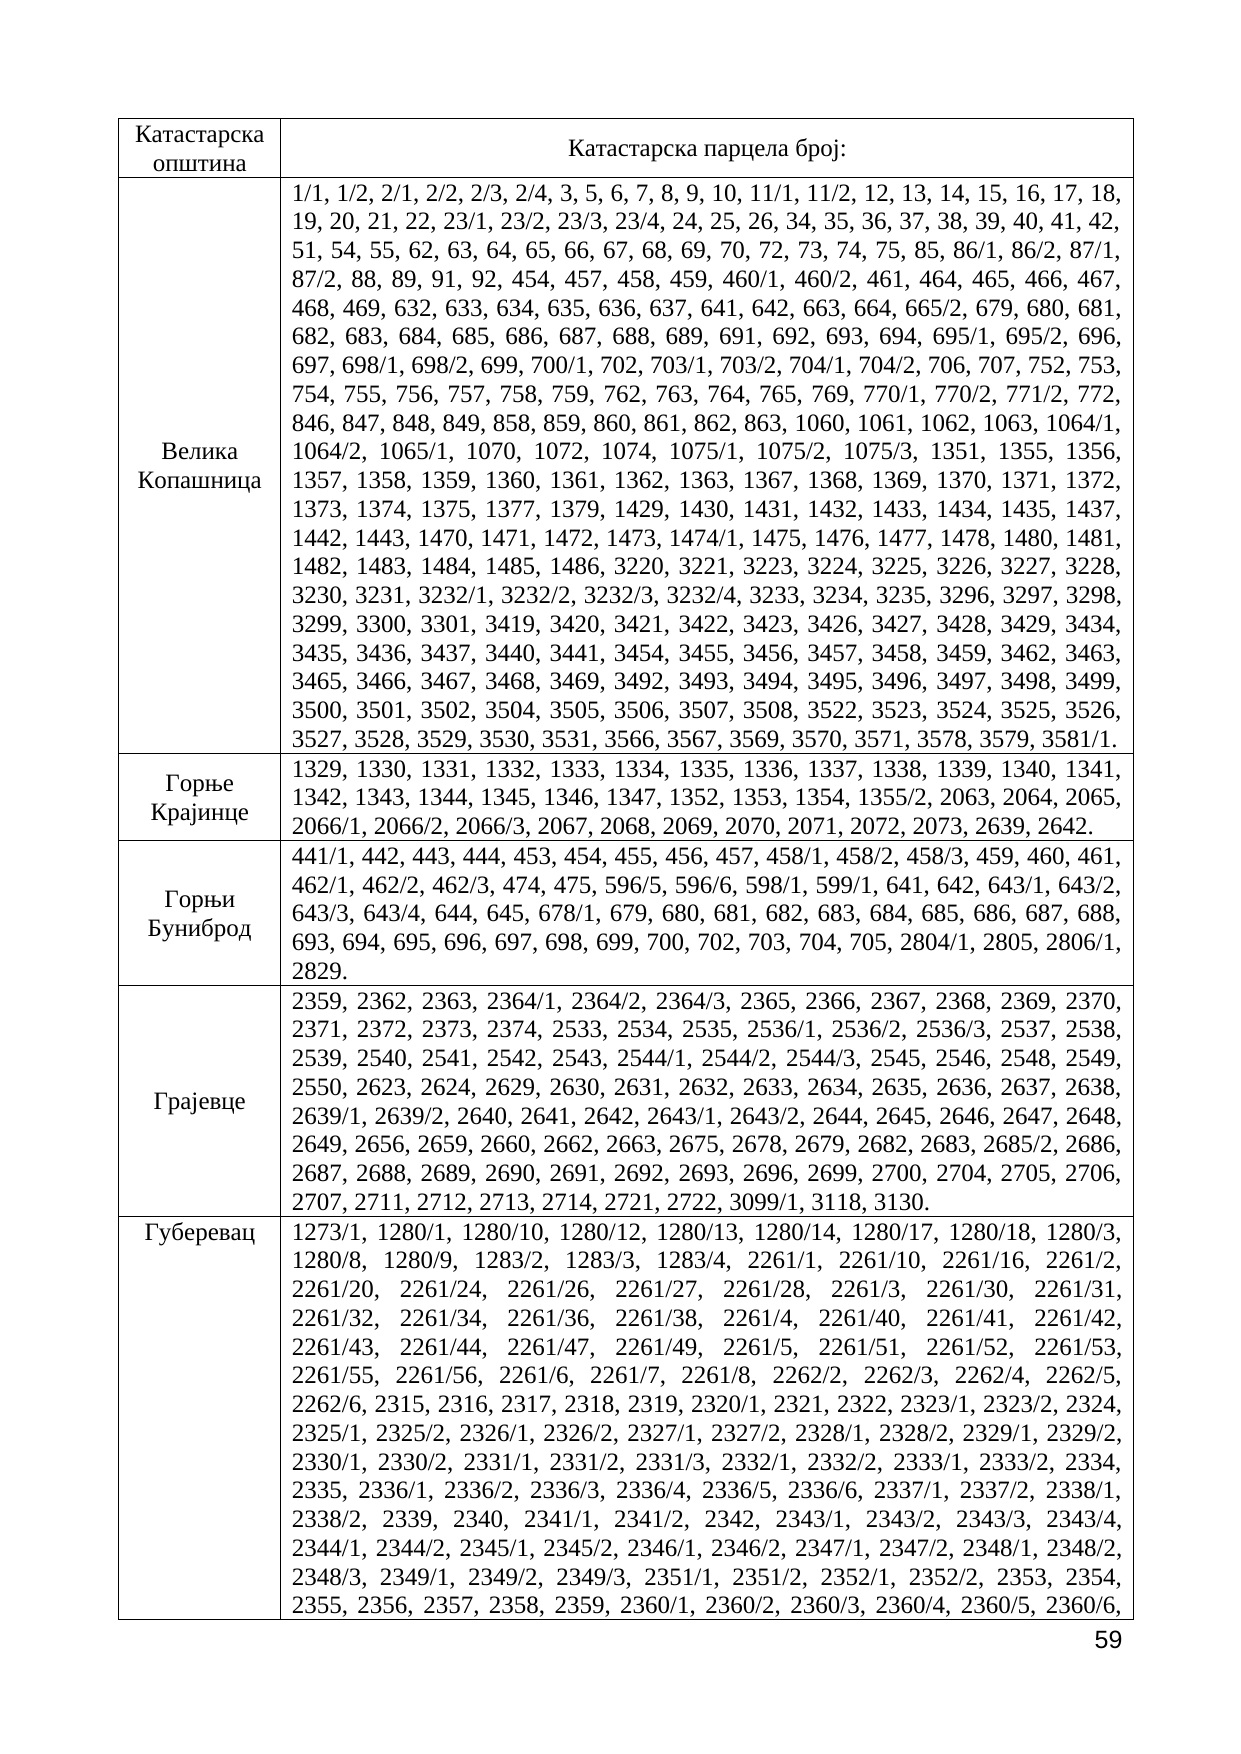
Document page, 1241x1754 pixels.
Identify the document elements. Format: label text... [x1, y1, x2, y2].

table_header Катастарска парцела број: [281, 119, 1133, 177]
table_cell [281, 1217, 1133, 1619]
table_cell Горње Крајинце [119, 754, 280, 840]
table_cell 441/1, 442, 443, 444, 453, 454, 455, 456, 457, 458/1, 458/2, 458/3, 459, 460, 461, 462/1, 462/2, 462/3, 474, 475, 596/5, 596/6, 598/1, 599/1, 641, 642, 643/1, 643/2, 643/3, 643/4, 644, 645, 678/1, 679, 680, 681, 682, 683, 684, 685, 686, 687, 688, 693, 694, 695, 696, 697, 698, 699, 700, 702, 703, 704, 705, 2804/1, 2805, 2806/1, 2829. [281, 841, 1133, 985]
table_cell Грајевце [119, 986, 280, 1216]
table_cell 1/1, 1/2, 2/1, 2/2, 2/3, 2/4, 3, 5, 6, 7, 8, 9, 10, 11/1, 11/2, 12, 13, 14, 15, 16, 17, 18, 19, 20, 21, 22, 23/1, 23/2, 23/3, 23/4, 24, 25, 26, 34, 35, 36, 37, 38, 39, 40, 41, 42, 51, 54, 55, 62, 63, 64, 65, 66, 67, 68, 69, 70, 72, 73, 74, 75, 85, 86/1, 86/2, 87/1, 87/2, 88, 89, 91, 92, 454, 457, 458, 459, 460/1, 460/2, 461, 464, 465, 466, 467, 468, 469, 632, 633, 634, 635, 636, 637, 641, 642, 663, 664, 665/2, 679, 680, 681, 682, 683, 684, 685, 686, 687, 688, 689, 691, 692, 693, 694, 695/1, 695/2, 696, 697, 698/1, 698/2, 699, 700/1, 702, 703/1, 703/2, 704/1, 704/2, 706, 707, 752, 753, 754, 755, 756, 757, 758, 759, 762, 763, 764, 765, 769, 770/1, 770/2, 771/2, 772, 846, 847, 848, 849, 858, 859, 860, 861, 862, 863, 1060, 1061, 1062, 1063, 1064/1, 1064/2, 1065/1, 1070, 1072, 1074, 1075/1, 1075/2, 1075/3, 1351, 1355, 1356, 1357, 1358, 1359, 1360, 1361, 1362, 1363, 1367, 1368, 1369, 1370, 1371, 1372, 1373, 1374, 1375, 1377, 1379, 1429, 1430, 1431, 1432, 1433, 1434, 1435, 1437, 1442, 1443, 1470, 1471, 1472, 1473, 1474/1, 1475, 1476, 1477, 1478, 1480, 1481, 1482, 1483, 1484, 1485, 1486, 3220, 3221, 3223, 3224, 3225, 3226, 3227, 3228, 3230, 3231, 3232/1, 3232/2, 3232/3, 3232/4, 3233, 3234, 3235, 3296, 3297, 3298, 3299, 3300, 3301, 3419, 3420, 3421, 3422, 3423, 3426, 3427, 3428, 3429, 3434, 3435, 3436, 3437, 3440, 3441, 3454, 3455, 3456, 3457, 3458, 3459, 3462, 3463, 3465, 3466, 3467, 3468, 3469, 3492, 3493, 3494, 3495, 3496, 3497, 3498, 3499, 3500, 3501, 3502, 3504, 3505, 3506, 3507, 3508, 3522, 3523, 3524, 3525, 3526, 3527, 3528, 3529, 3530, 3531, 3566, 3567, 3569, 3570, 3571, 3578, 3579, 3581/1. [281, 178, 1133, 753]
table_cell Губеревац [119, 1217, 280, 1619]
table_cell Велика Копашница [119, 178, 280, 753]
table_header Катастарска општина [119, 119, 280, 177]
table_cell 1329, 1330, 1331, 1332, 1333, 1334, 1335, 1336, 1337, 1338, 1339, 1340, 1341, 1342, 1343, 1344, 1345, 1346, 1347, 1352, 1353, 1354, 1355/2, 2063, 2064, 2065, 2066/1, 2066/2, 2066/3, 2067, 2068, 2069, 2070, 2071, 2072, 2073, 2639, 2642. [281, 754, 1133, 840]
table_cell 2359, 2362, 2363, 2364/1, 2364/2, 2364/3, 2365, 2366, 2367, 2368, 2369, 2370, 2371, 2372, 2373, 2374, 2533, 2534, 2535, 2536/1, 2536/2, 2536/3, 2537, 2538, 2539, 2540, 2541, 2542, 2543, 2544/1, 2544/2, 2544/3, 2545, 2546, 2548, 2549, 2550, 2623, 2624, 2629, 2630, 2631, 2632, 2633, 2634, 2635, 2636, 2637, 2638, 2639/1, 2639/2, 2640, 2641, 2642, 2643/1, 2643/2, 2644, 2645, 2646, 2647, 2648, 2649, 2656, 2659, 2660, 2662, 2663, 2675, 2678, 2679, 2682, 2683, 2685/2, 2686, 2687, 2688, 2689, 2690, 2691, 2692, 2693, 2696, 2699, 2700, 2704, 2705, 2706, 2707, 2711, 2712, 2713, 2714, 2721, 2722, 3099/1, 3118, 3130. [281, 986, 1133, 1216]
table_cell Горњи Буниброд [119, 841, 280, 985]
